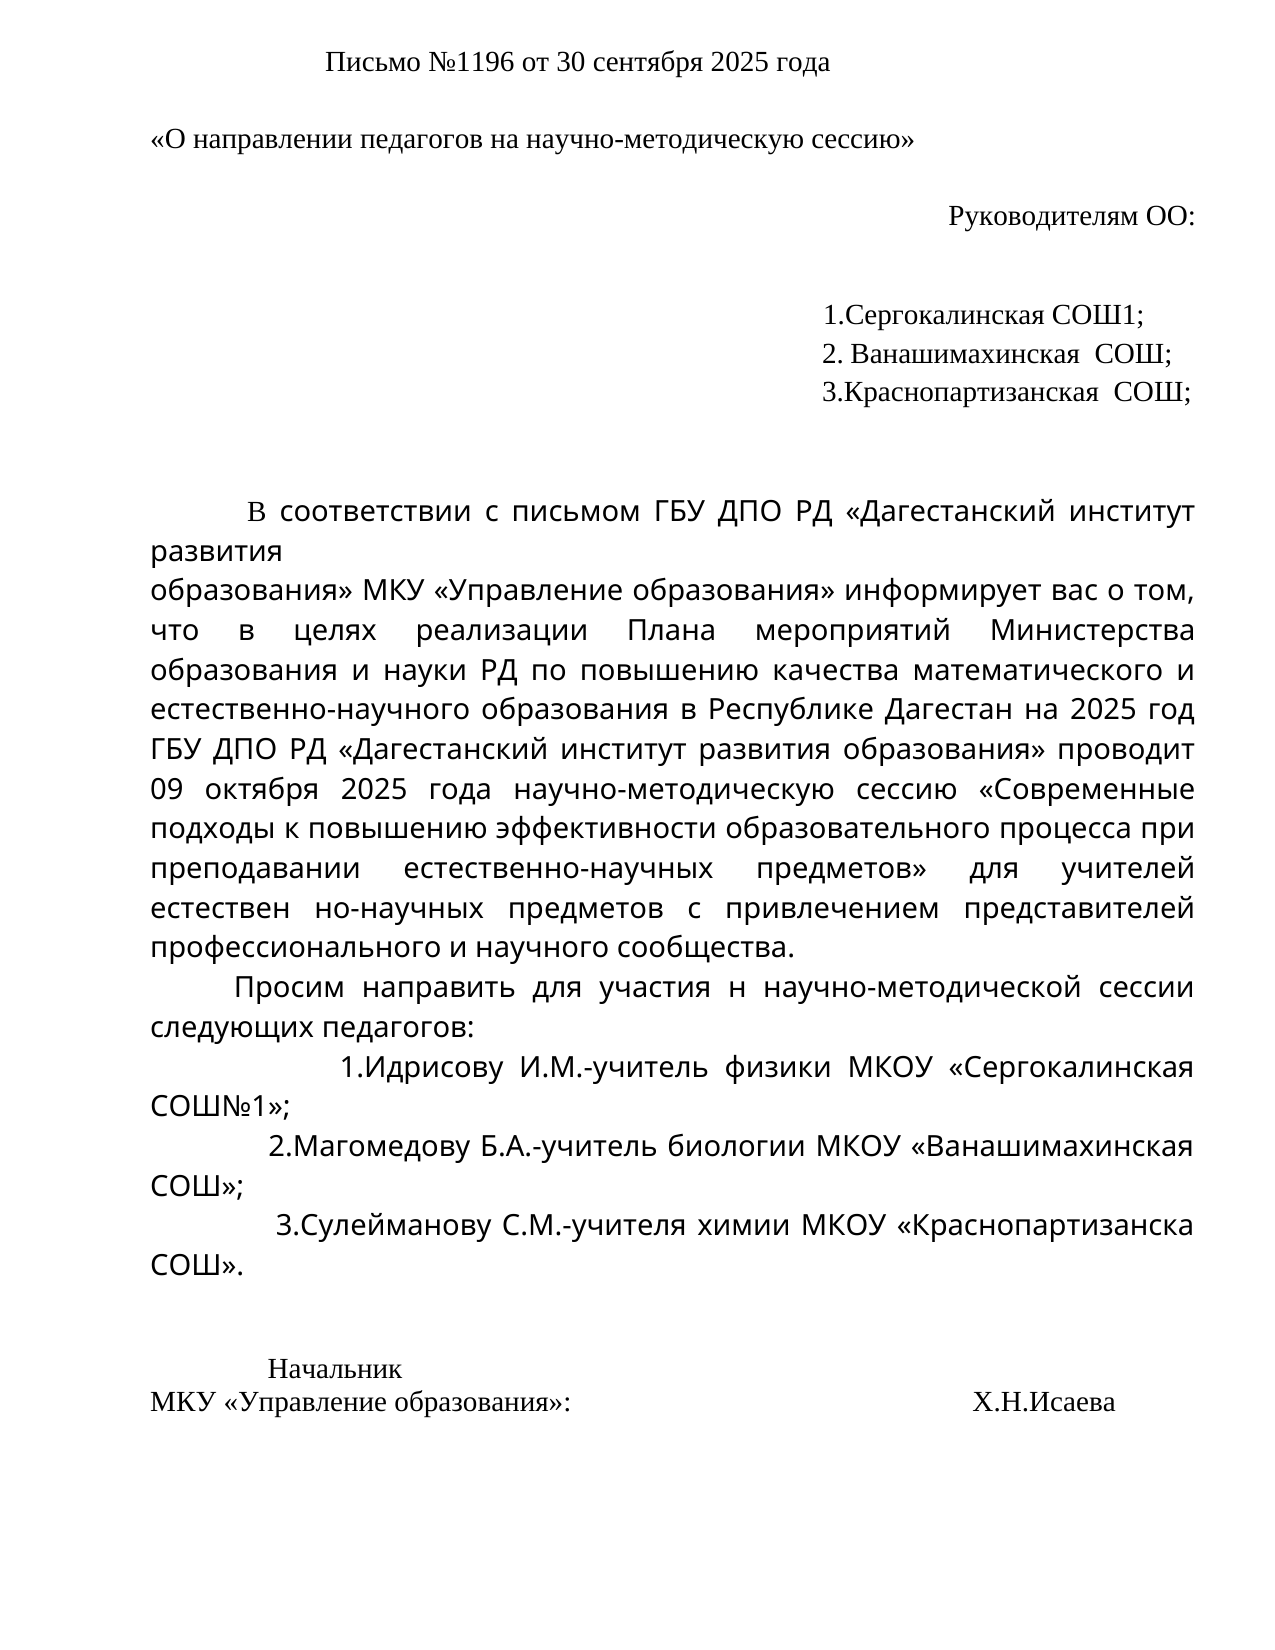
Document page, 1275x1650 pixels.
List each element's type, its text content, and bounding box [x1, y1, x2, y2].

text В соответствии с письмом ГБУ ДПО РД «Дагестанский институт развития [150, 490, 1196, 569]
text 2.Магомедову Б.А.-учитель биологии МКОУ «Ванашимахинская СОШ»; [150, 1125, 1196, 1204]
text 3.Сулейманову С.М.-учителя химии МКОУ «Краснопартизанска СОШ». [150, 1204, 1196, 1284]
text 3.Краснопартизанская СОШ; [187, 374, 1196, 408]
text Письмо №1196 от 30 сентября 2025 года [150, 44, 1196, 78]
text «О направлении педагогов на научно-методическую сессию» [150, 121, 1196, 155]
text Руководителям ОО: [150, 198, 1196, 232]
text образования» МКУ «Управление образования» информирует вас о том, что в целях реализации Плана мероприятий Министерства образования и науки РД по повышению качества математического и естественно-научного образования в Республике Дагестан на 2025 год ГБУ ДПО РД «Дагестанский институт развития образования» проводит 09 октября 2025 года научно-методическую сессию «Современные подходы к повышению эффективности образовательного процесса при преподавании естественно-научных предметов» для учителей естествен но-научных предметов с привлечением представителей профессионального и научного сообщества. [150, 569, 1196, 966]
text 1.Идрисову И.М.-учитель физики МКОУ «Сергокалинская СОШ№1»; [150, 1046, 1196, 1125]
text 2. Ванашимахинская СОШ; [187, 336, 1196, 369]
text МКУ «Управление образования»: Х.Н.Исаева [150, 1384, 1196, 1418]
text Начальник [150, 1351, 1196, 1384]
list 1.Сергокалинская СОШ1; [225, 297, 1196, 331]
text Просим направить для участия н научно-методической сессии следующих педагогов: [150, 966, 1196, 1046]
